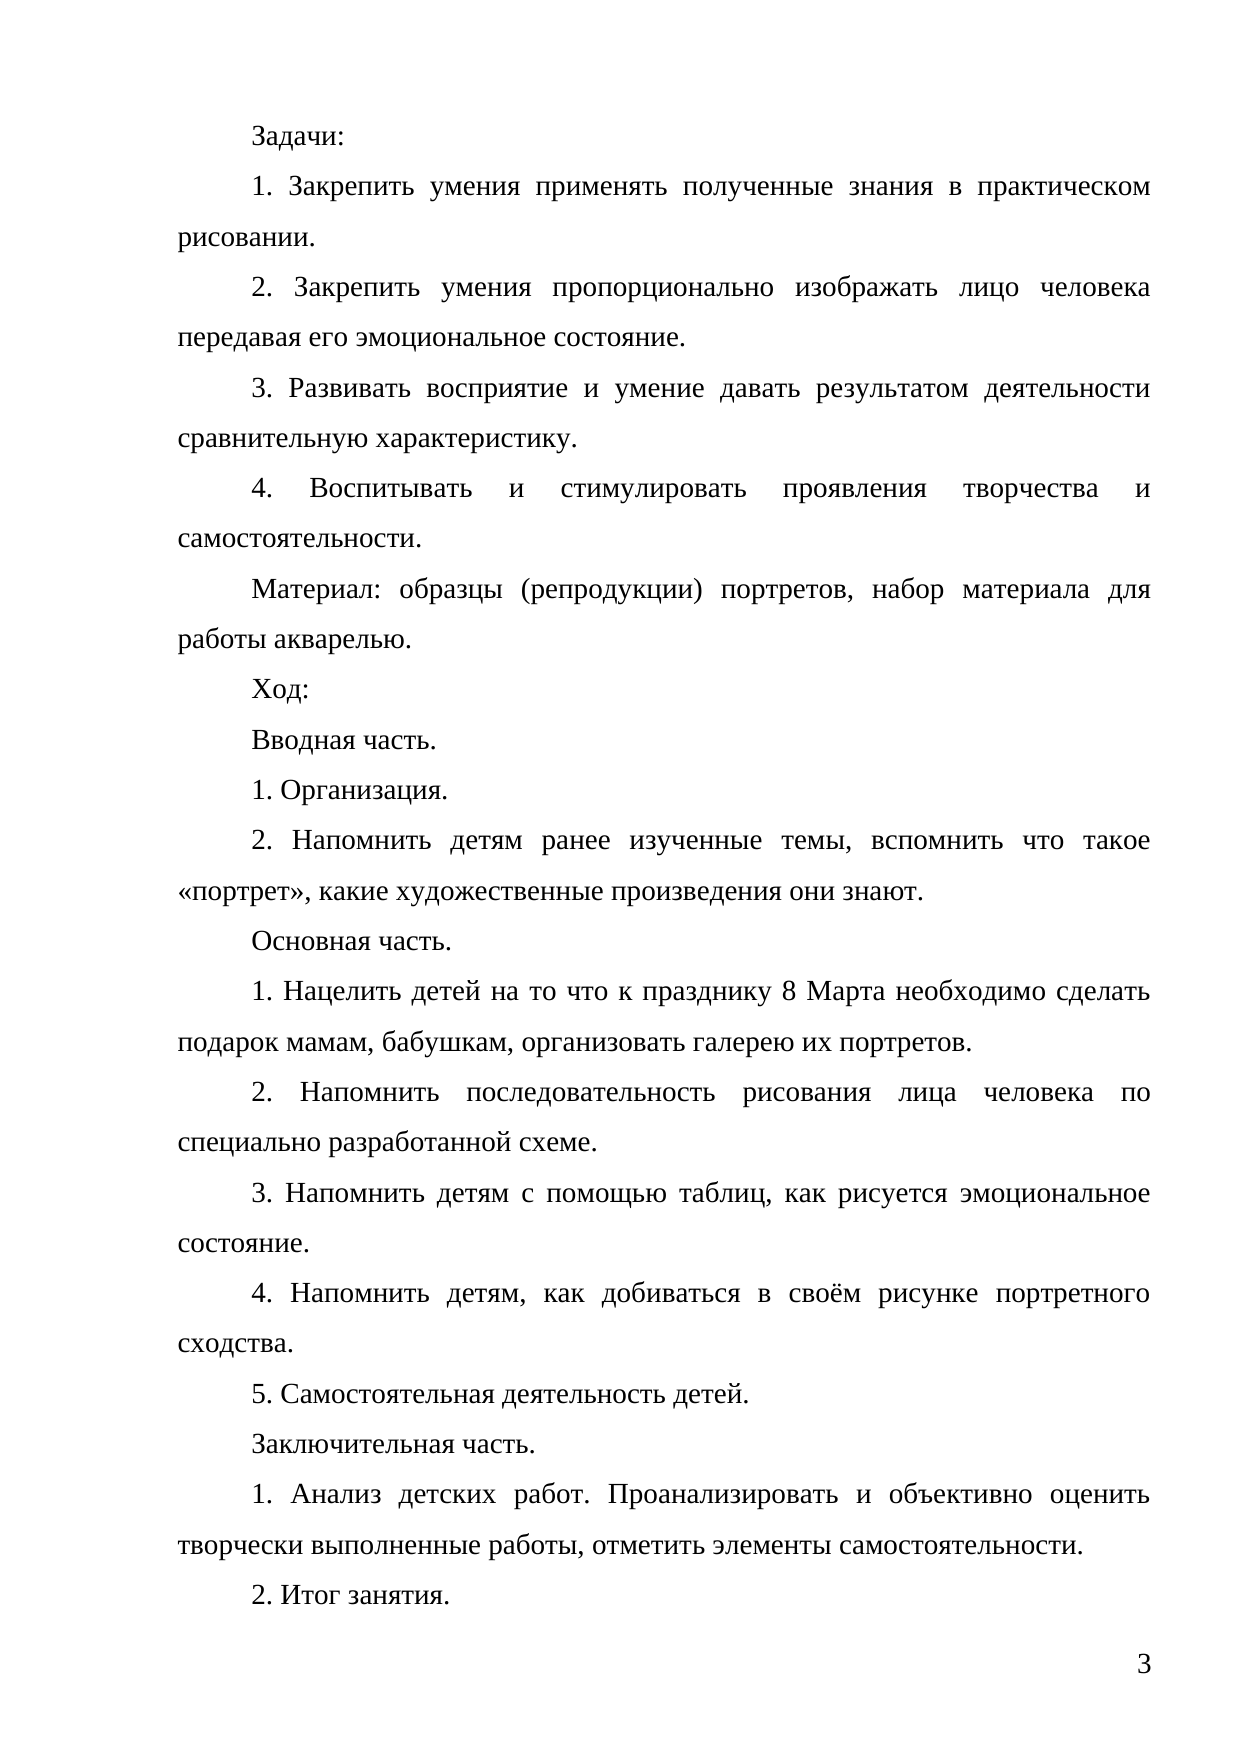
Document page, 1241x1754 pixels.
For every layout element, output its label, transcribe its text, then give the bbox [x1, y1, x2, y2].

text 2. Итог занятия. [177, 1577, 1152, 1611]
text Заключительная часть. [177, 1426, 1152, 1460]
text 4. Воспитывать и стимулировать проявления творчества и самостоятельности. [177, 470, 1152, 554]
text 3. Развивать восприятие и умение давать результатом деятельности сравнительную характеристику. [177, 370, 1152, 453]
text 5. Самостоятельная деятельность детей. [177, 1376, 1152, 1409]
text Задачи: [177, 118, 1152, 152]
text Основная часть. [177, 923, 1152, 957]
text 2. Напомнить последовательность рисования лица человека по специально разработанной схеме. [177, 1074, 1152, 1158]
text Ход: [177, 672, 1152, 705]
text 1. Закрепить умения применять полученные знания в практическом рисовании. [177, 168, 1152, 252]
text 3. Напомнить детям с помощью таблиц, как рисуется эмоциональное состояние. [177, 1175, 1152, 1258]
text 1. Организация. [177, 772, 1152, 806]
text Материал: образцы (репродукции) портретов, набор материала для работы акварелью. [177, 571, 1152, 655]
text Вводная часть. [177, 722, 1152, 755]
text 4. Напомнить детям, как добиваться в своём рисунке портретного сходства. [177, 1275, 1152, 1359]
text 1. Анализ детских работ. Проанализировать и объективно оценить творчески выполненные работы, отметить элементы самостоятельности. [177, 1477, 1152, 1560]
text 1. Нацелить детей на то что к празднику 8 Марта необходимо сделать подарок мамам, бабушкам, организовать галерею их портретов. [177, 973, 1152, 1057]
text 2. Закрепить умения пропорционально изображать лицо человека передавая его эмоциональное состояние. [177, 269, 1152, 353]
text 2. Напомнить детям ранее изученные темы, вспомнить что такое «портрет», какие художественные произведения они знают. [177, 822, 1152, 906]
